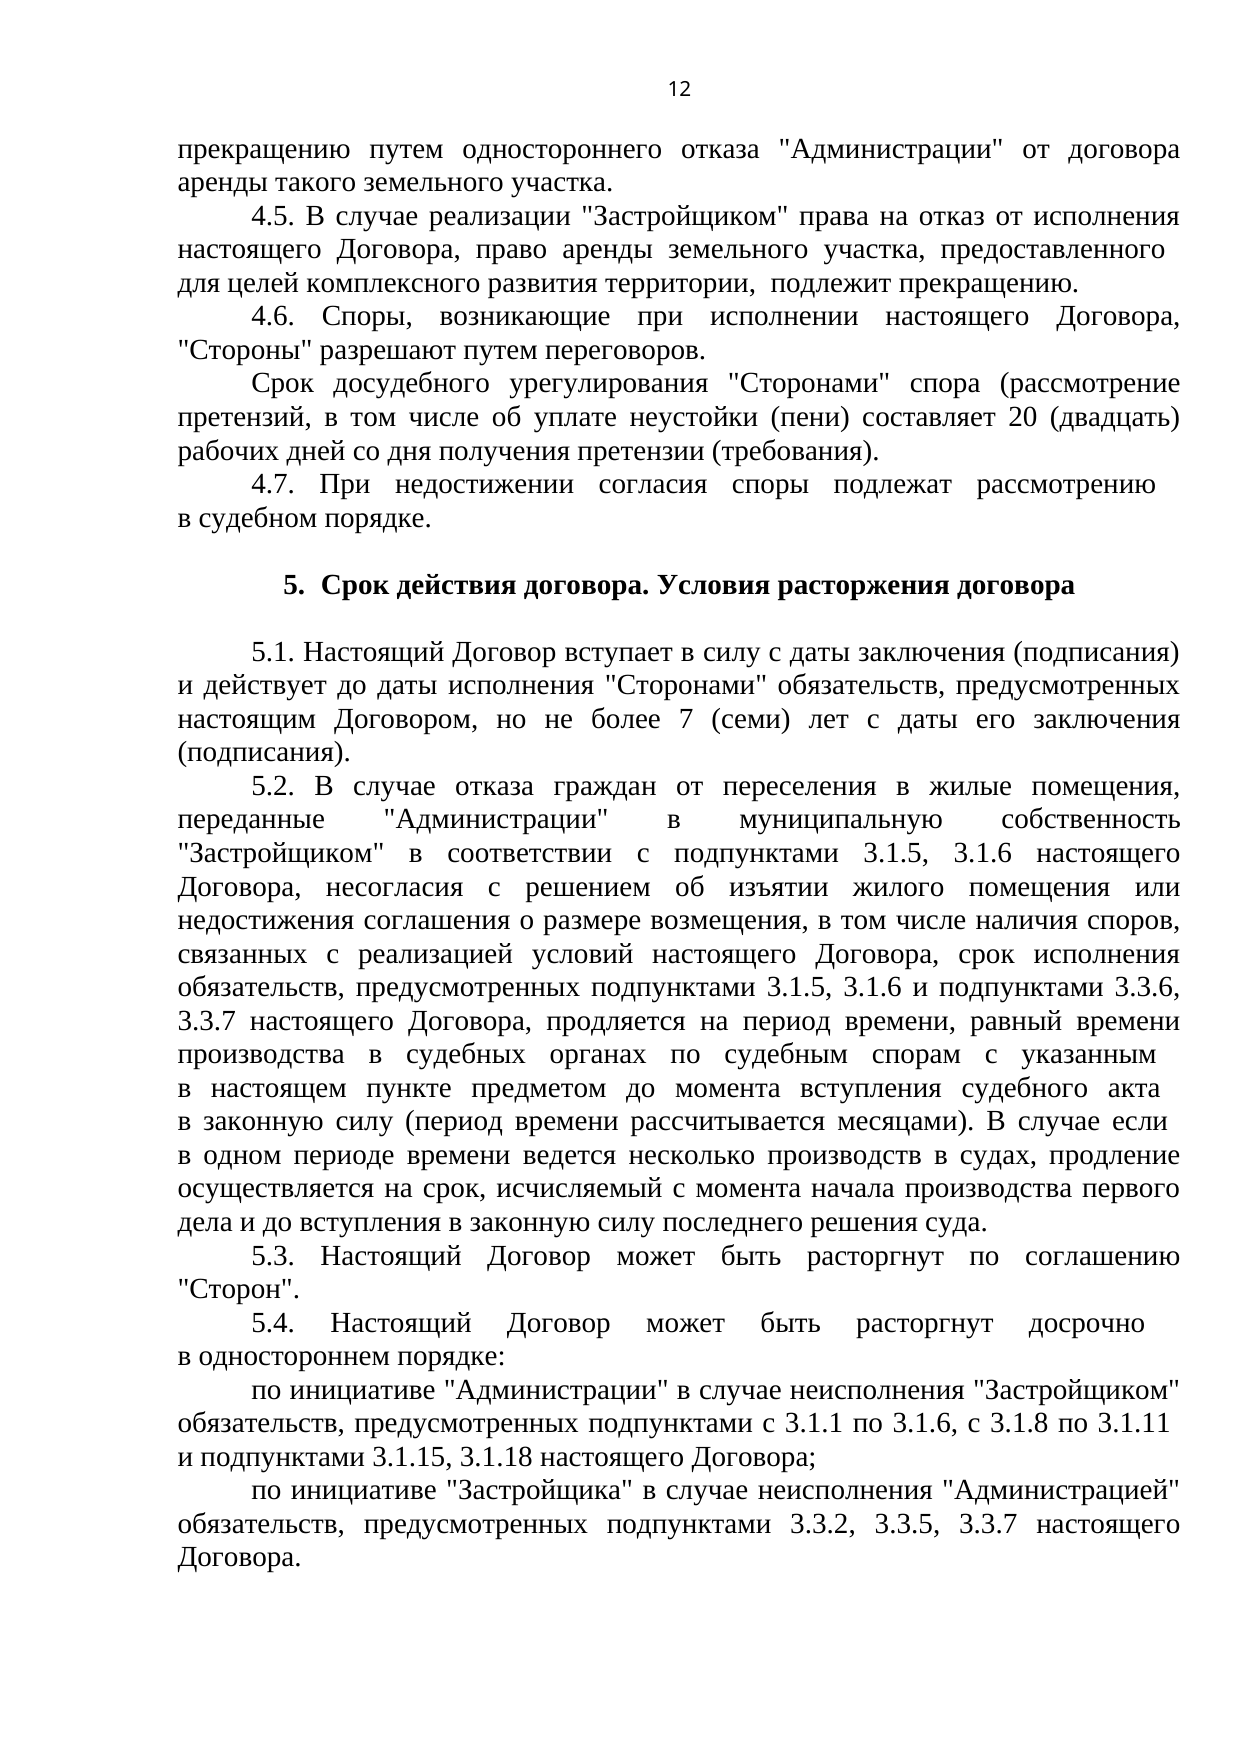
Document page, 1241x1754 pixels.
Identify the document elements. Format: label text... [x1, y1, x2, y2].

text 5.3. Настоящий Договор может быть расторгнут по соглашению "Сторон". [177, 1238, 1181, 1305]
text по инициативе "Застройщика" в случае неисполнения "Администрацией" обязательств, предусмотренных подпунктами 3.3.2, 3.3.5, 3.3.7 настоящего Договора. [177, 1472, 1181, 1573]
text по инициативе "Администрации" в случае неисполнения "Застройщиком" обязательств, предусмотренных подпунктами с 3.1.1 по 3.1.6, с 3.1.8 по 3.1.11 и подпунктами 3.1.15, 3.1.18 настоящего Договора; [177, 1372, 1181, 1472]
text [177, 131, 1181, 198]
text 4.5. В случае реализации "Застройщиком" права на отказ от исполнения настоящего Договора, право аренды земельного участка, предоставленного для целей комплексного развития территории, подлежит прекращению. [177, 198, 1181, 298]
list Срок действия договора. Условия расторжения договора [177, 567, 1181, 600]
text Срок досудебного урегулирования "Сторонами" спора (рассмотрение претензий, в том числе об уплате неустойки (пени) составляет 20 (двадцать) рабочих дней со дня получения претензии (требования). [177, 366, 1181, 466]
text 5.4. Настоящий Договор может быть расторгнут досрочно в одностороннем порядке: [177, 1305, 1181, 1372]
text 5.1. Настоящий Договор вступает в силу с даты заключения (подписания) и действует до даты исполнения "Сторонами" обязательств, предусмотренных настоящим Договором, но не более 7 (семи) лет с даты его заключения (подписания). [177, 634, 1181, 768]
text 4.6. Споры, возникающие при исполнении настоящего Договора, "Стороны" разрешают путем переговоров. [177, 298, 1181, 366]
text 5.2. В случае отказа граждан от переселения в жилые помещения, переданные "Администрации" в муниципальную собственность "Застройщиком" в соответствии с подпунктами 3.1.5, 3.1.6 настоящего Договора, несогласия с решением об изъятии жилого помещения или недостижения соглашения о размере возмещения, в том числе наличия споров, связанных с реализацией условий настоящего Договора, срок исполнения обязательств, предусмотренных подпунктами 3.1.5, 3.1.6 и подпунктами 3.3.6, 3.3.7 настоящего Договора, продляется на период времени, равный времени производства в судебных органах по судебным спорам с указанным в настоящем пункте предметом до момента вступления судебного акта в законную силу (период времени рассчитывается месяцами). В случае если в одном периоде времени ведется несколько производств в судах, продление осуществляется на срок, исчисляемый с момента начала производства первого дела и до вступления в законную силу последнего решения суда. [177, 768, 1181, 1238]
text 4.7. При недостижении согласия споры подлежат рассмотрению в судебном порядке. [177, 466, 1181, 533]
